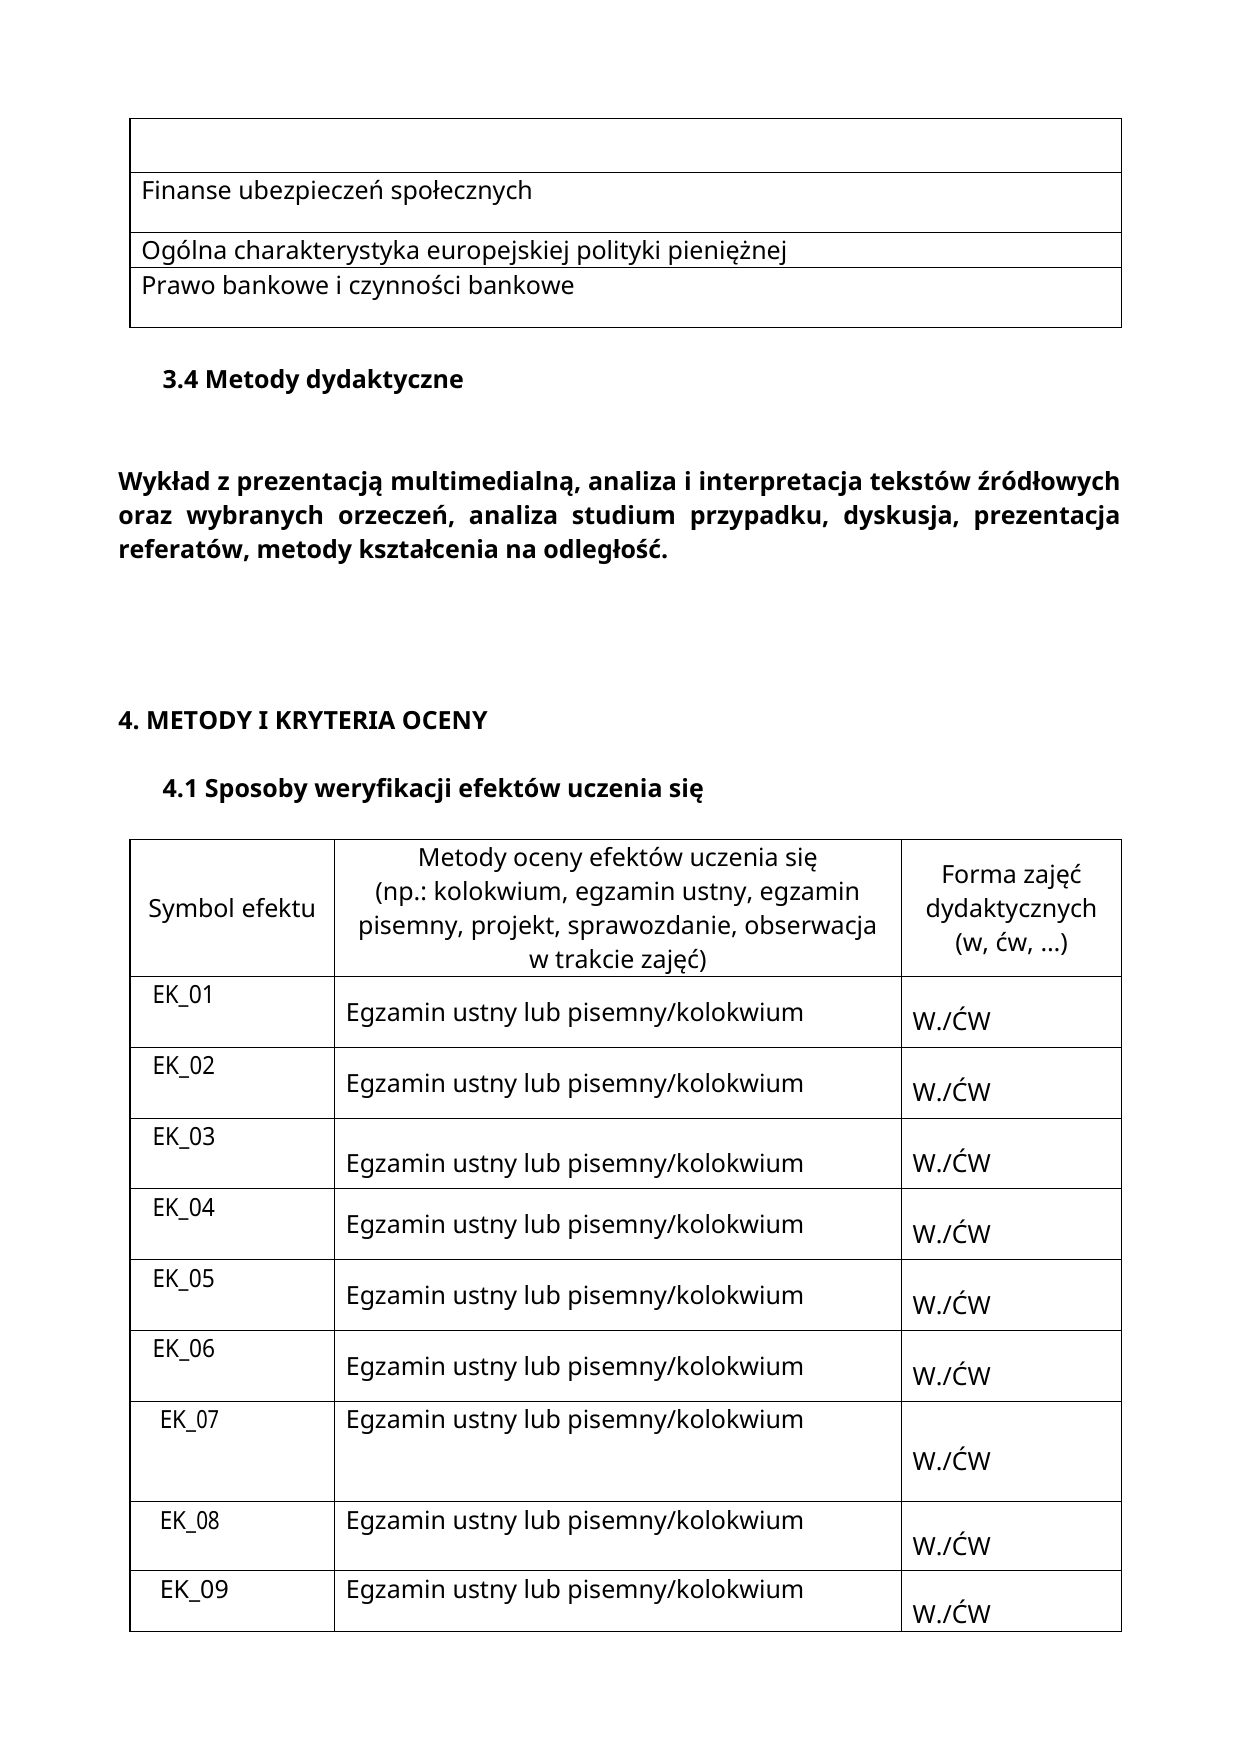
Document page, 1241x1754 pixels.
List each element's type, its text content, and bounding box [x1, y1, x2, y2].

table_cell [335, 1571, 901, 1631]
table_cell W./ĆW [902, 1402, 1121, 1501]
table_cell Ogólna charakterystyka europejskiej polityki pieniężnej [131, 233, 1121, 267]
table_header Forma zajęć dydaktycznych (w, ćw, …) [902, 840, 1121, 976]
table_cell W./ĆW [902, 1571, 1121, 1631]
table_cell EK_09 [131, 1571, 334, 1631]
table_cell EK_07 [131, 1402, 334, 1501]
table_cell Finanse ubezpieczeń społecznych [131, 173, 1121, 232]
text 4. METODY I KRYTERIA OCENY [118, 702, 1122, 736]
table_cell Egzamin ustny lub pisemny/kolokwium [335, 1048, 901, 1117]
table_cell Egzamin ustny lub pisemny/kolokwium [335, 1402, 901, 1501]
text 3.4 Metody dydaktyczne [162, 362, 1122, 396]
table_cell Egzamin ustny lub pisemny/kolokwium [335, 1502, 901, 1570]
table_header Metody oceny efektów uczenia się (np.: kolokwium, egzamin ustny, egzamin pisemny, projekt, sprawozdanie, obserwacja w trakcie zajęć) [335, 840, 901, 976]
table_cell EK_03 [131, 1119, 334, 1188]
table_cell EK_04 [131, 1189, 334, 1259]
table_cell W./ĆW [902, 1502, 1121, 1570]
text 4.1 Sposoby weryfikacji efektów uczenia się [162, 770, 1122, 804]
table_cell W./ĆW [902, 1048, 1121, 1117]
table_cell W./ĆW [902, 1331, 1121, 1401]
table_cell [131, 119, 1121, 172]
table_cell EK_02 [131, 1048, 334, 1117]
table_cell W./ĆW [902, 1260, 1121, 1330]
table_cell Egzamin ustny lub pisemny/kolokwium [335, 977, 901, 1047]
table_cell Egzamin ustny lub pisemny/kolokwium [335, 1189, 901, 1259]
table_header Symbol efektu [131, 840, 334, 976]
text Wykład z prezentacją multimedialną, analiza i interpretacja tekstów źródłowych oraz wybranych orzeczeń, analiza studium przypadku, dyskusja, prezentacja referatów, metody kształcenia na odległość. [118, 464, 1122, 566]
table_cell W./ĆW [902, 977, 1121, 1047]
table_cell EK_08 [131, 1502, 334, 1570]
table_cell Prawo bankowe i czynności bankowe [131, 268, 1121, 327]
table_cell Egzamin ustny lub pisemny/kolokwium [335, 1119, 901, 1188]
table_cell Egzamin ustny lub pisemny/kolokwium [335, 1331, 901, 1401]
table_cell EK_01 [131, 977, 334, 1047]
table_cell EK_06 [131, 1331, 334, 1401]
table_cell W./ĆW [902, 1119, 1121, 1188]
table_cell Egzamin ustny lub pisemny/kolokwium [335, 1260, 901, 1330]
table_cell EK_05 [131, 1260, 334, 1330]
table_cell W./ĆW [902, 1189, 1121, 1259]
